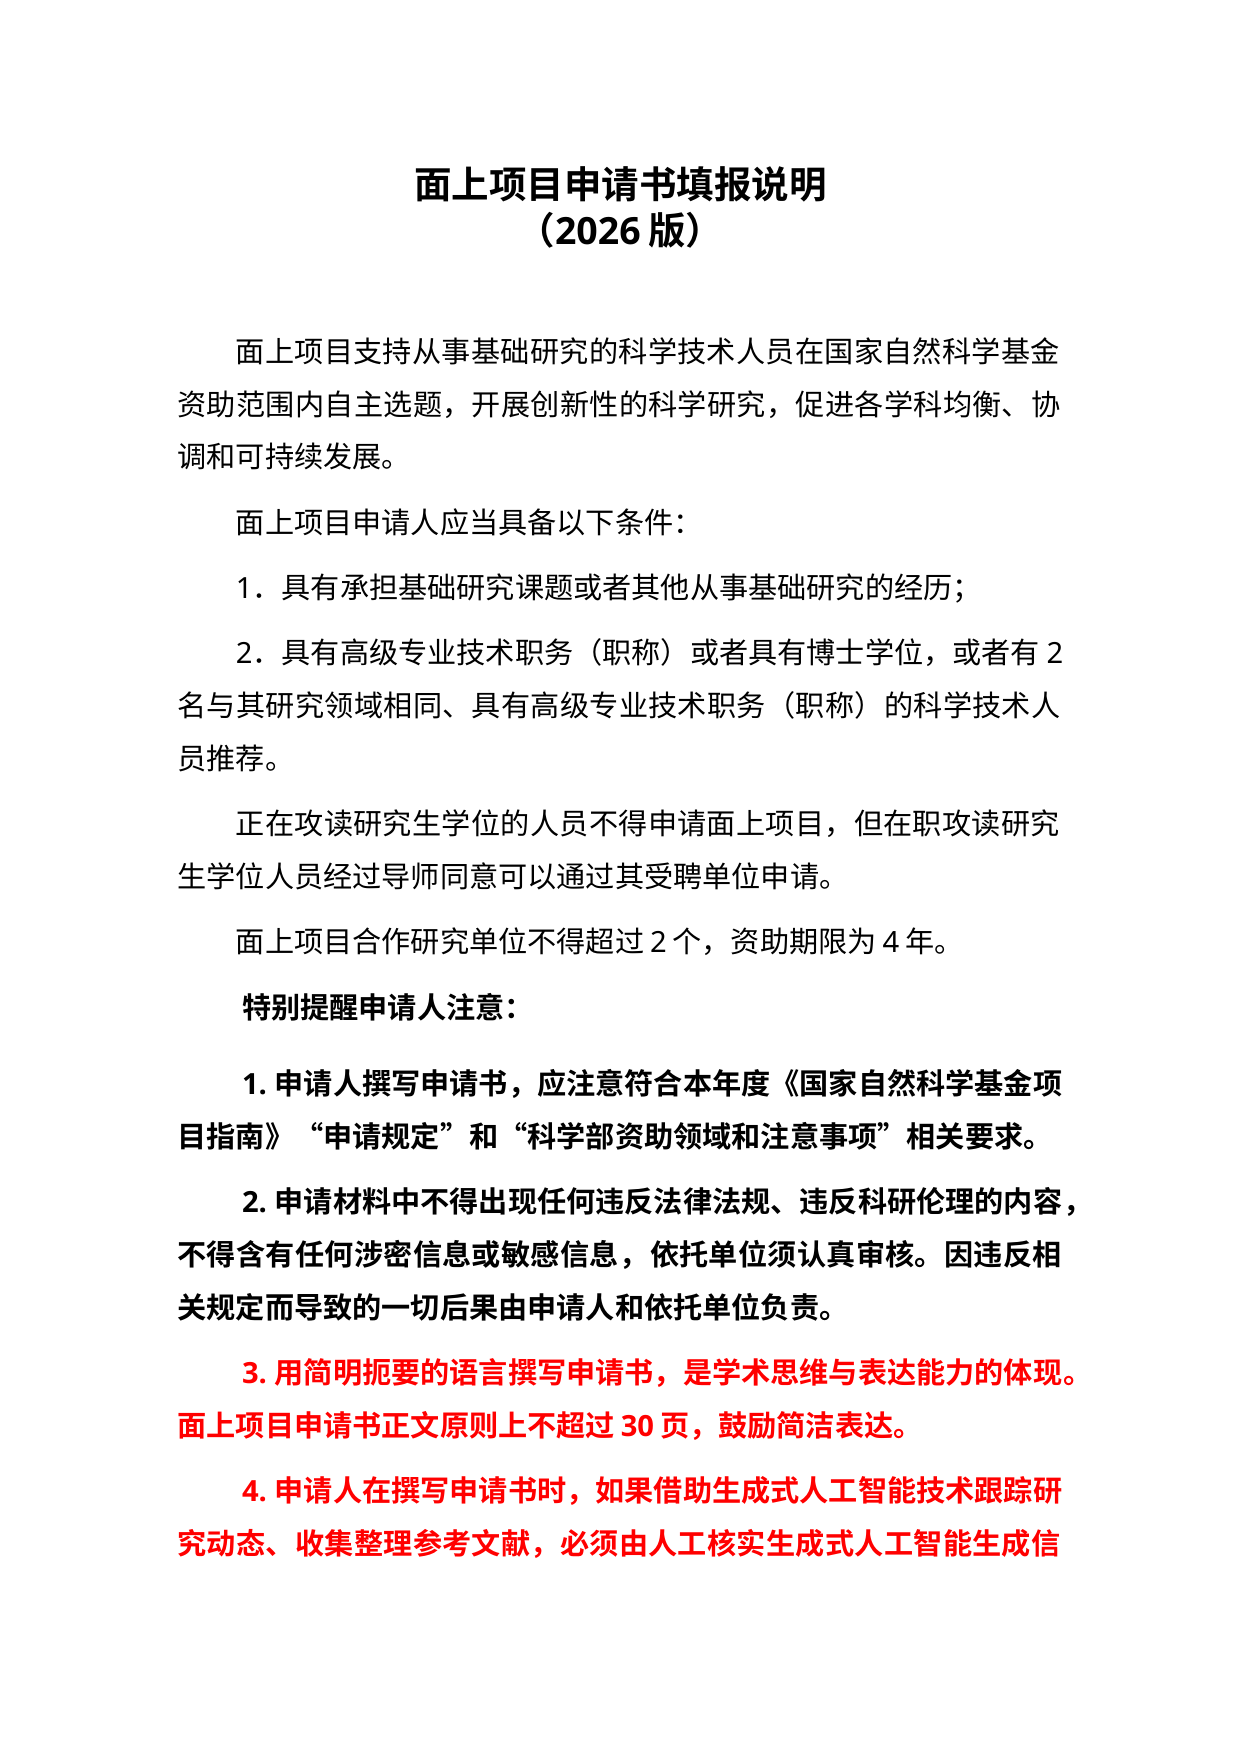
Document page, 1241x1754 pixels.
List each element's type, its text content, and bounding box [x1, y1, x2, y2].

text （2026版） [177, 208, 1063, 254]
text 面上项目支持从事基础研究的科学技术人员在国家自然科学基金资助范围内自主选题，开展创新性的科学研究，促进各学科均衡、协调和可持续发展。 [177, 328, 1063, 476]
text 特别提醒申请人注意： [177, 984, 1063, 1027]
text 3. 用简明扼要的语言撰写申请书，是学术思维与表达能力的体现。面上项目申请书正文原则上不超过30页，鼓励简洁表达。 [177, 1350, 1063, 1445]
text 1．具有承担基础研究课题或者其他从事基础研究的经历； [177, 564, 1063, 607]
text 面上项目申请人应当具备以下条件： [177, 499, 1063, 541]
text 2．具有高级专业技术职务（职称）或者具有博士学位，或者有2名与其研究领域相同、具有高级专业技术职务（职称）的科学技术人员推荐。 [177, 630, 1063, 778]
text 2. 申请材料中不得出现任何违反法律法规、违反科研伦理的内容，不得含有任何涉密信息或敏感信息，依托单位须认真审核。因违反相关规定而导致的一切后果由申请人和依托单位负责。 [177, 1179, 1063, 1327]
text 面上项目申请书填报说明 [177, 162, 1063, 208]
text 面上项目合作研究单位不得超过2个，资助期限为4年。 [177, 919, 1063, 961]
text 1. 申请人撰写申请书，应注意符合本年度《国家自然科学基金项目指南》“申请规定”和“科学部资助领域和注意事项”相关要求。 [177, 1060, 1063, 1156]
text 正在攻读研究生学位的人员不得申请面上项目，但在职攻读研究生学位人员经过导师同意可以通过其受聘单位申请。 [177, 801, 1063, 896]
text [177, 1468, 1063, 1563]
